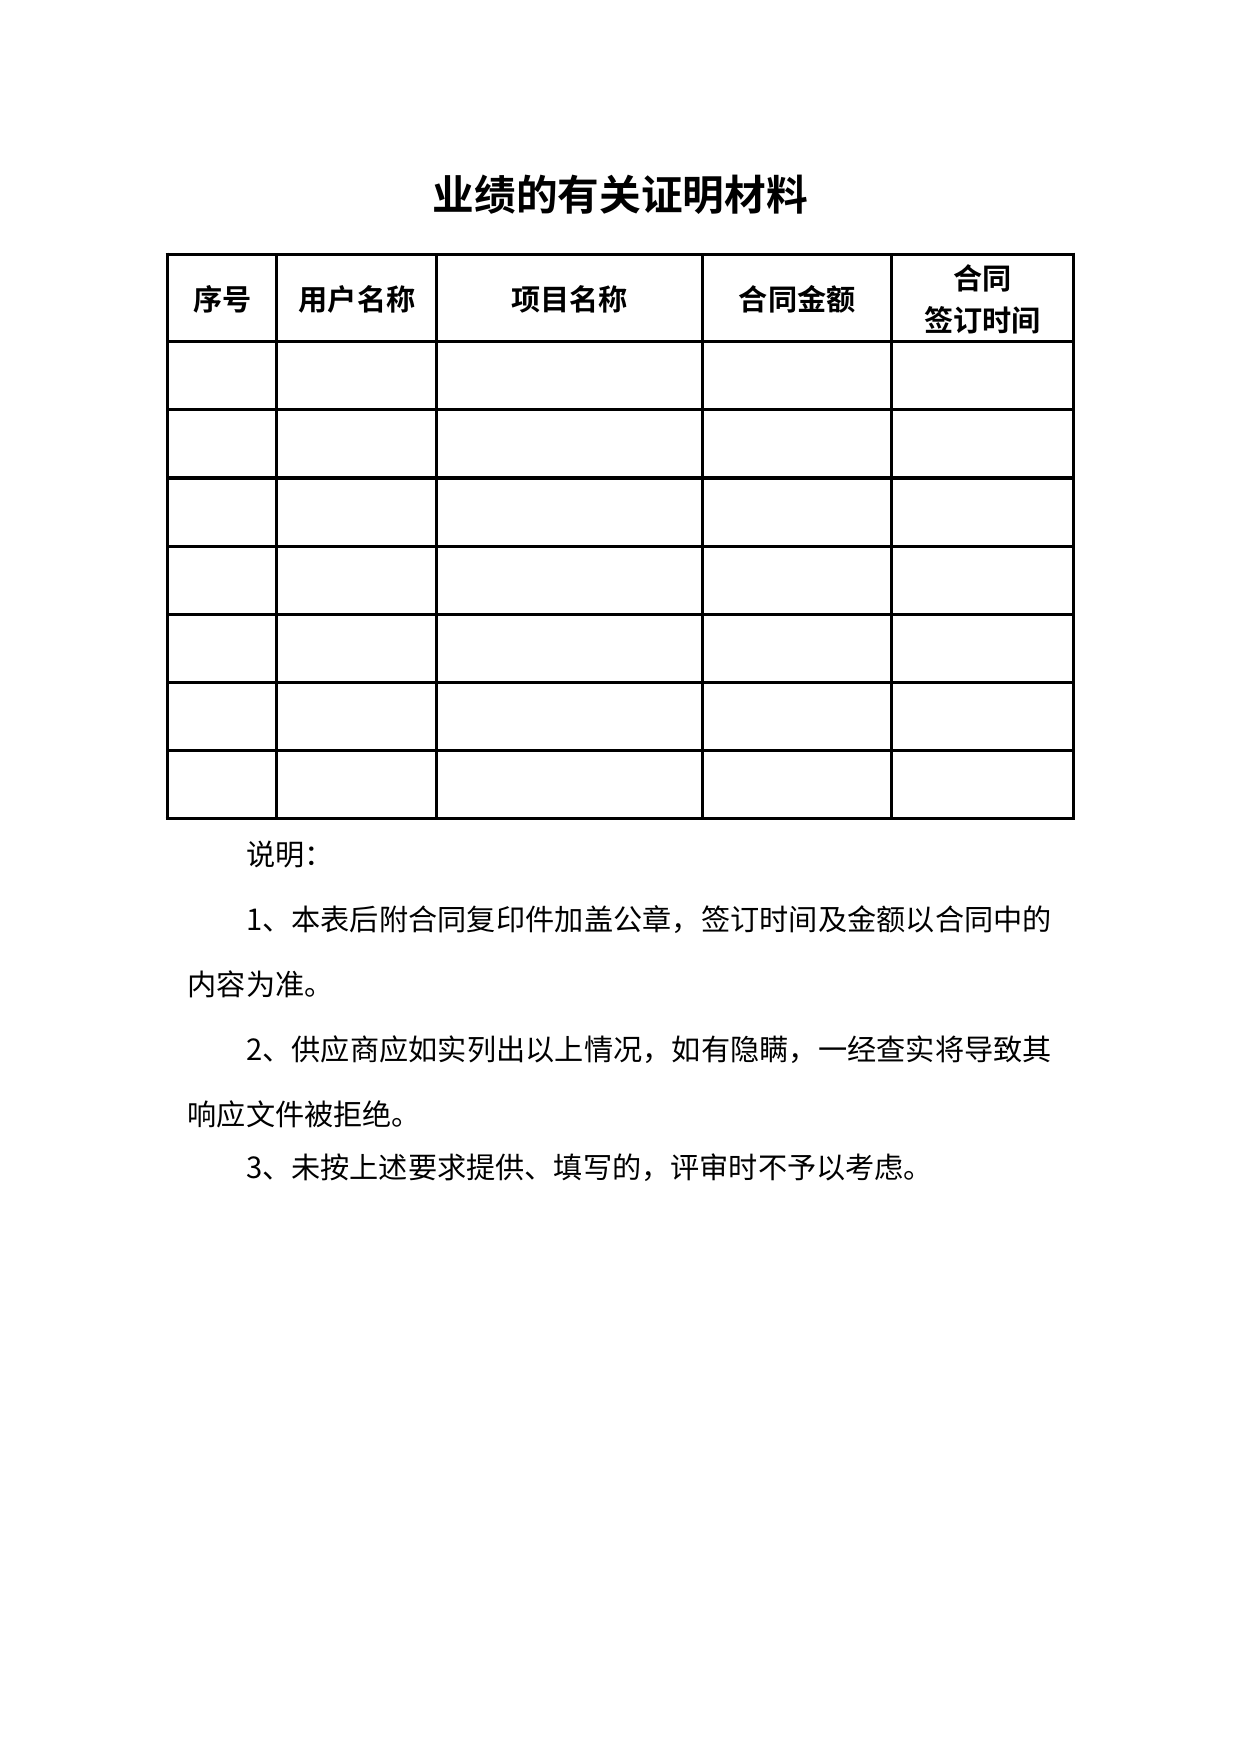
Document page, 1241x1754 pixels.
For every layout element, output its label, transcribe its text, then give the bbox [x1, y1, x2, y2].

table_cell [704, 752, 890, 817]
table_cell [278, 548, 435, 613]
text 2、供应商应如实列出以上情况，如有隐瞒，一经查实将导致其响应文件被拒绝。 [187, 1015, 1053, 1145]
table_cell [893, 548, 1072, 613]
table_cell [438, 752, 701, 817]
table_cell [169, 411, 275, 476]
table_cell [893, 684, 1072, 749]
table_cell [438, 548, 701, 613]
table_header 合同 签订时间 [893, 256, 1072, 340]
table_cell [704, 343, 890, 408]
table_cell [704, 616, 890, 681]
table_cell [893, 616, 1072, 681]
table_header 序号 [169, 256, 275, 340]
table_cell [169, 480, 275, 544]
table_cell [893, 752, 1072, 817]
table_cell [438, 616, 701, 681]
table_cell [704, 548, 890, 613]
table_cell [704, 411, 890, 476]
text 1、本表后附合同复印件加盖公章，签订时间及金额以合同中的内容为准。 [187, 885, 1053, 1015]
table_cell [169, 684, 275, 749]
text 说明： [187, 820, 1053, 885]
table_cell [278, 411, 435, 476]
text 3、未按上述要求提供、填写的，评审时不予以考虑。 [187, 1145, 1053, 1187]
table_cell [893, 343, 1072, 408]
table_cell [893, 480, 1072, 544]
table_cell [438, 684, 701, 749]
table_cell [278, 480, 435, 544]
table_cell [278, 616, 435, 681]
table_header 项目名称 [438, 256, 701, 340]
table_cell [438, 480, 701, 544]
table_cell [169, 616, 275, 681]
text 业绩的有关证明材料 [187, 162, 1053, 222]
table_cell [278, 343, 435, 408]
table_cell [278, 752, 435, 817]
table_header 用户名称 [278, 256, 435, 340]
table_cell [704, 684, 890, 749]
table_cell [438, 343, 701, 408]
table_cell [893, 411, 1072, 476]
table_cell [169, 548, 275, 613]
table_cell [169, 343, 275, 408]
table_cell [704, 480, 890, 544]
table_cell [278, 684, 435, 749]
table_cell [169, 752, 275, 817]
table_header 合同金额 [704, 256, 890, 340]
table_cell [438, 411, 701, 476]
